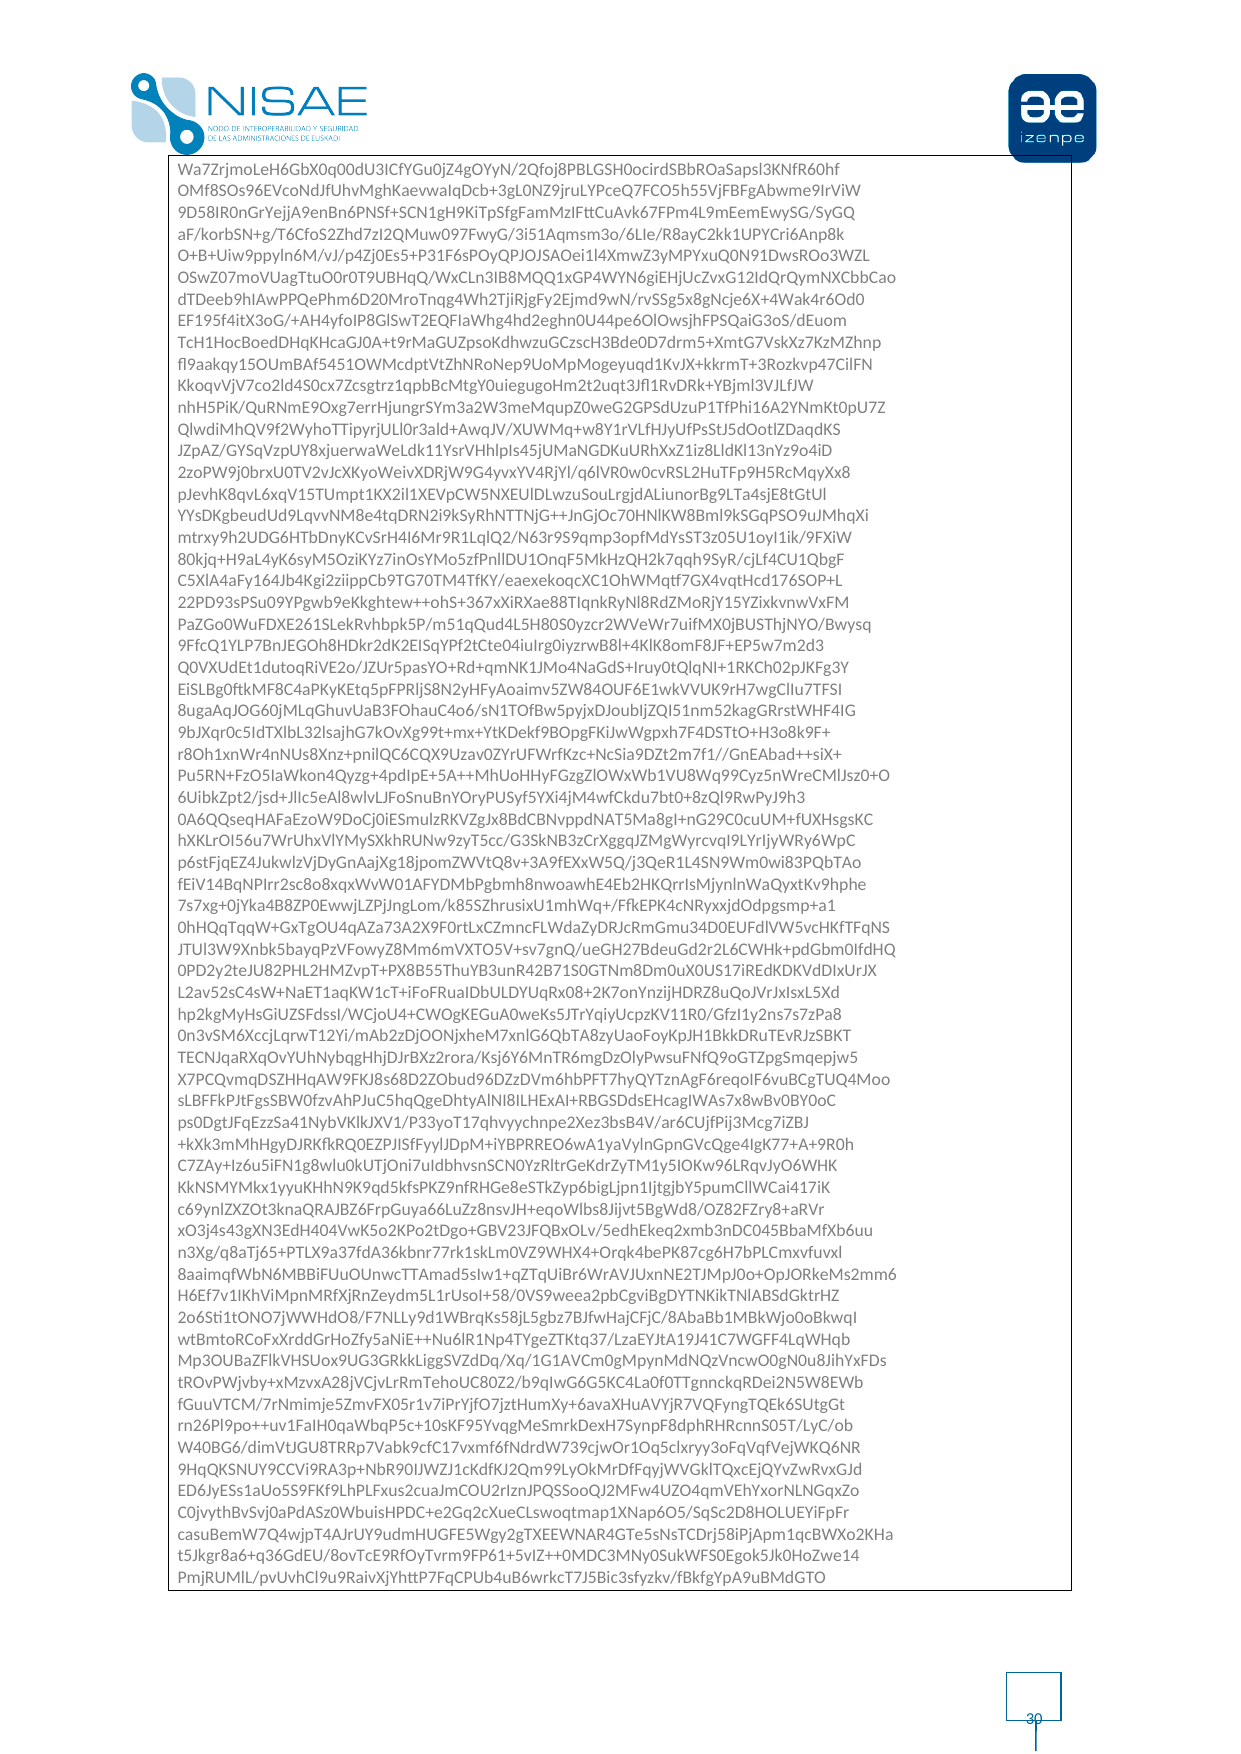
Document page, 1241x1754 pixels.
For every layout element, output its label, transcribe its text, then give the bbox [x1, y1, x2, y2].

text YYsDKgbeudUd9LqvvNM8e4tqDRN2i9kSyRhNTTNjG++JnGjOc70HNlKW8Bml9kSGqPSO9uJMhqXi [177, 504, 1063, 526]
text 9bJXqr0c5IdTXlbL32lsajhG7kOvXg99t+mx+YtKDekf9BOpgFKiJwWgpxh7F4DSTtO+H3o8k9F+ [177, 721, 1063, 743]
text 9D58IR0nGrYejjA9enBn6PNSf+SCN1gH9KiTpSfgFamMzIFttCuAvk67FPm4L9mEemEwySG/SyGQ [177, 201, 1063, 223]
text 2zoPW9j0brxU0TV2vJcXKyoWeivXDRjW9G4yvxYV4RjYl/q6lVR0w0cvRSL2HuTFp9H5RcMqyXx8 [177, 461, 1063, 483]
text H6Ef7v1IKhViMpnMRfXjRnZeydm5L1rUsoI+58/0VS9weea2pbCgviBgDYTNKikTNlABSdGktrHZ [177, 1284, 1063, 1306]
text JTUl3W9Xnbk5bayqPzVFowyZ8Mm6mVXTO5V+sv7gnQ/ueGH27BdeuGd2r2L6CWHk+pdGbm0IfdHQ [177, 938, 1063, 959]
text 0PD2y2teJU82PHL2HMZvpT+PX8B55ThuYB3unR42B71S0GTNm8Dm0uX0US17iREdKDKVdDIxUrJX [177, 959, 1063, 981]
text OSwZ07moVUagTtuO0r0T9UBHqQ/WxCLn3IB8MQQ1xGP4WYN6giEHjUcZvxG12IdQrQymNXCbbCao [177, 266, 1063, 288]
text C5XlA4aFy164Jb4Kgi2ziippCb9TG70TM4TfKY/eaexekoqcXC1OhWMqtf7GX4vqtHcd176SOP+L [177, 569, 1063, 591]
text 2o6Sti1tONO7jWWHdO8/F7NLLy9d1WBrqKs58jL5gbz7BJfwHajCFjC/8AbaBb1MBkWjo0oBkwqI [177, 1306, 1063, 1328]
text TcH1HocBoedDHqKHcaGJ0A+t9rMaGUZpsoKdhwzuGCzscH3Bde0D7drm5+XmtG7VskXz7KzMZhnp [177, 331, 1063, 353]
text mtrxy9h2UDG6HTbDnyKCvSrH4I6Mr9R1LqlQ2/N63r9S9qmp3opfMdYsST3z05U1oyI1ik/9FXiW [177, 526, 1063, 548]
text p6stFjqEZ4JukwlzVjDyGnAajXg18jpomZWVtQ8v+3A9fEXxW5Q/j3QeR1L4SN9Wm0wi83PQbTAo [177, 851, 1063, 873]
text dTDeeb9hIAwPPQePhm6D20MroTnqg4Wh2TjiRjgFy2Ejmd9wN/rvSSg5x8gNcje6X+4Wak4r6Od0 [177, 288, 1063, 309]
text t5Jkgr8a6+q36GdEU/8ovTcE9RfOyTvrm9FP61+5vIZ++0MDC3MNy0SukWFS0Egok5Jk0HoZwe14 [177, 1544, 1063, 1563]
text xO3j4s43gXN3EdH404VwK5o2KPo2tDgo+GBV23JFQBxOLv/5edhEkeq2xmb3nDC045BbaMfXb6uu [177, 1219, 1063, 1241]
text 80kjq+H9aL4yK6syM5OziKYz7inOsYMo5zfPnllDU1OnqF5MkHzQH2k7qqh9SyR/cjLf4CU1QbgF [177, 548, 1063, 569]
text hp2kgMyHsGiUZSFdssI/WCjoU4+CWOgKEGuA0weKs5JTrYqiyUcpzKV11R0/GfzI1y2ns7s7zPa8 [177, 1003, 1063, 1024]
text fl9aakqy15OUmBAf5451OWMcdptVtZhNRoNep9UoMpMogeyuqd1KvJX+kkrmT+3Rozkvp47CilFN [177, 353, 1063, 374]
text L2av52sC4sW+NaET1aqKW1cT+iFoFRuaIDbULDYUqRx08+2K7onYnzijHDRZ8uQoJVrJxIsxL5Xd [177, 981, 1063, 1003]
picture [181, 131, 193, 143]
text JZpAZ/GYSqVzpUY8xjuerwaWeLdk11YsrVHhlpIs45jUMaNGDKuURhXxZ1iz8LldKl13nYz9o4iD [177, 439, 1063, 461]
text KkNSMYMkx1yyuKHhN9K9qd5kfsPKZ9nfRHGe8eSTkZyp6bigLjpn1IjtgjbY5pumCllWCai417iK [177, 1176, 1063, 1198]
text 9FfcQ1YLP7BnJEGOh8HDkr2dK2EISqYPf2tCte04iuIrg0iyzrwB8l+4KlK8omF8JF+EP5w7m2d3 [177, 634, 1063, 656]
text EF195f4itX3oG/+AH4yfoIP8GlSwT2EQFIaWhg4hd2eghn0U44pe6OlOwsjhFPSQaiG3oS/dEuom [177, 309, 1063, 331]
text c69ynlZXZOt3knaQRAJBZ6FrpGuya66LuZz8nsvJH+eqoWlbs8Jijvt5BgWd8/OZ82FZry8+aRVr [177, 1198, 1063, 1219]
text TECNJqaRXqOvYUhNybqgHhjDJrBXz2rora/Ksj6Y6MnTR6mgDzOlyPwsuFNfQ9oGTZpgSmqepjw5 [177, 1046, 1063, 1068]
text X7PCQvmqDSZHHqAW9FKJ8s68D2ZObud96DZzDVm6hbPFT7hyQYTznAgF6reqoIF6vuBCgTUQ4Moo [177, 1068, 1063, 1089]
text +kXk3mMhHgyDJRKfkRQ0EZPJISfFyylJDpM+iYBPRREO6wA1yaVylnGpnGVcQge4IgK77+A+9R0h [177, 1133, 1063, 1154]
text QlwdiMhQV9f2WyhoTTipyrjULl0r3ald+AwqJV/XUWMq+w8Y1rVLfHJyUfPsStJ5dOotlZDaqdKS [177, 418, 1063, 439]
text OMf8SOs96EVcoNdJfUhvMghKaevwaIqDcb+3gL0NZ9jruLYPceQ7FCO5h55VjFBFgAbwme9IrViW [177, 179, 1063, 201]
text PmjRUMlL/pvUvhCl9u9RaivXjYhttP7FqCPUb4uB6wrkcT7J5Bic3sfyzkv/fBkfgYpA9uBMdGTO [169, 1563, 1071, 1590]
text 8aaimqfWbN6MBBiFUuOUnwcTTAmad5sIw1+qZTqUiBr6WrAVJUxnNE2TJMpJ0o+OpJORkeMs2mm6 [177, 1263, 1063, 1284]
text rn26Pl9po++uv1FaIH0qaWbqP5c+10sKF95YvqgMeSmrkDexH7SynpF8dphRHRcnnS05T/LyC/ob [177, 1414, 1063, 1436]
picture [149, 73, 386, 155]
picture [1007, 74, 1097, 163]
text C0jvythBvSvj0aPdASz0WbuisHPDC+e2Gq2cXueCLswoqtmap1XNap6O5/SqSc2D8HOLUEYiFpFr [177, 1501, 1063, 1523]
text Q0VXUdEt1dutoqRiVE2o/JZUr5pasYO+Rd+qmNK1JMo4NaGdS+Iruy0tQlqNI+1RKCh02pJKFg3Y [177, 656, 1063, 678]
text tROvPWjvby+xMzvxA28jVCjvLrRmTehoUC80Z2/b9qIwG6G5KC4La0f0TTgnnckqRDei2N5W8EWb [177, 1371, 1063, 1393]
text W40BG6/dimVtJGU8TRRp7Vabk9cfC17vxmf6fNdrdW739cjwOr1Oq5clxryy3oFqVqfVejWKQ6NR [177, 1436, 1063, 1458]
text r8Oh1xnWr4nNUs8Xnz+pnilQC6CQX9Uzav0ZYrUFWrfKzc+NcSia9DZt2m7f1//GnEAbad++siX+ [177, 743, 1063, 764]
text fEiV14BqNPIrr2sc8o8xqxWvW01AFYDMbPgbmh8nwoawhE4Eb2HKQrrIsMjynlnWaQyxtKv9hphe [177, 873, 1063, 894]
text pJevhK8qvL6xqV15TUmpt1KX2il1XEVpCW5NXEUlDLwzuSouLrgjdALiunorBg9LTa4sjE8tGtUl [177, 483, 1063, 504]
text 0n3vSM6XccjLqrwT12Yi/mAb2zDjOONjxheM7xnlG6QbTA8zyUaoFoyKpJH1BkkDRuTEvRJzSBKT [177, 1024, 1063, 1046]
text KkoqvVjV7co2ld4S0cx7Zcsgtrz1qpbBcMtgY0uiegugoHm2t2uqt3Jfl1RvDRk+YBjml3VJLfJW [177, 374, 1063, 396]
text EiSLBg0ftkMF8C4aPKyKEtq5pFPRljS8N2yHFyAoaimv5ZW84OUF6E1wkVVUK9rH7wgClIu7TFSI [177, 678, 1063, 699]
picture [139, 81, 148, 90]
text aF/korbSN+g/T6CfoS2Zhd7zI2QMuw097FwyG/3i51Aqmsm3o/6LIe/R8ayC2kk1UPYCri6Anp8k [177, 223, 1063, 244]
text Wa7ZrjmoLeH6GbX0q00dU3ICfYGu0jZ4gOYyN/2Qfoj8PBLGSH0ocirdSBbROaSapsl3KNfR60hf [169, 156, 1071, 179]
text 6UibkZpt2/jsd+JlIc5eAl8wlvLJFoSnuBnYOryPUSyf5YXi4jM4wfCkdu7bt0+8zQl9RwPyJ9h3 [177, 786, 1063, 808]
text 7s7xg+0jYka4B8ZP0EwwjLZPjJngLom/k85SZhrusixU1mhWq+/FfkEPK4cNRyxxjdOdpgsmp+a1 [177, 894, 1063, 916]
text fGuuVTCM/7rNmimje5ZmvFX05r1v7iPrYjfO7jztHumXy+6avaXHuAVYjR7VQFyngTQEk6SUtgGt [177, 1393, 1063, 1414]
text 8ugaAqJOG60jMLqGhuvUaB3FOhauC4o6/sN1TOfBw5pyjxDJoubIjZQI51nm52kagGRrstWHF4IG [177, 699, 1063, 721]
text wtBmtoRCoFxXrddGrHoZfy5aNiE++Nu6lR1Np4TYgeZTKtq37/LzaEYJtA19J41C7WGFF4LqWHqb [177, 1328, 1063, 1349]
text ps0DgtJFqEzzSa41NybVKlkJXV1/P33yoT17qhvyychnpe2Xez3bsB4V/ar6CUjfPij3Mcg7iZBJ [177, 1111, 1063, 1133]
text n3Xg/q8aTj65+PTLX9a37fdA36kbnr77rk1skLm0VZ9WHX4+Orqk4bePK87cg6H7bPLCmxvfuvxl [177, 1241, 1063, 1263]
text 0hHQqTqqW+GxTgOU4qAZa73A2X9F0rtLxCZmncFLWdaZyDRJcRmGmu34D0EUFdlVW5vcHKfTFqNS [177, 916, 1063, 938]
text nhH5PiK/QuRNmE9Oxg7errHjungrSYm3a2W3meMqupZ0weG2GPSdUzuP1TfPhi16A2YNmKt0pU7Z [177, 396, 1063, 418]
text ED6JyESs1aUo5S9FKf9LhPLFxus2cuaJmCOU2rIznJPQSSooQJ2MFw4UZO4qmVEhYxorNLNGqxZo [177, 1479, 1063, 1501]
text sLBFFkPJtFgsSBW0fzvAhPJuC5hqQgeDhtyAlNI8ILHExAI+RBGSDdsEHcagIWAs7x8wBv0BY0oC [177, 1089, 1063, 1111]
text 0A6QQseqHAFaEzoW9DoCj0iESmulzRKVZgJx8BdCBNvppdNAT5Ma8gI+nG29C0cuUM+fUXHsgsKC [177, 808, 1063, 829]
text 22PD93sPSu09YPgwb9eKkghtew++ohS+367xXiRXae88TIqnkRyNl8RdZMoRjY15YZixkvnwVxFM [177, 591, 1063, 613]
text 9HqQKSNUY9CCVi9RA3p+NbR90IJWZJ1cKdfKJ2Qm99LyOkMrDfFqyjWVGklTQxcEjQYvZwRvxGJd [177, 1458, 1063, 1479]
text C7ZAy+Iz6u5iFN1g8wlu0kUTjOni7uIdbhvsnSCN0YzRltrGeKdrZyTM1y5IOKw96LRqvJyO6WHK [177, 1154, 1063, 1176]
text casuBemW7Q4wjpT4AJrUY9udmHUGFE5Wgy2gTXEEWNAR4GTe5sNsTCDrj58iPjApm1qcBWXo2KHa [177, 1523, 1063, 1544]
text O+B+Uiw9ppyln6M/vJ/p4Zj0Es5+P31F6sPOyQPJOJSAOei1l4XmwZ3yMPYxuQ0N91DwsROo3WZL [177, 244, 1063, 266]
text hXKLrOI56u7WrUhxVlYMySXkhRUNw9zyT5cc/G3SkNB3zCrXggqJZMgWyrcvqI9LYrIjyWRy6WpC [177, 829, 1063, 851]
text Pu5RN+FzO5IaWkon4Qyzg+4pdIpE+5A++MhUoHHyFGzgZlOWxWb1VU8Wq99Cyz5nWreCMlJsz0+O [177, 764, 1063, 786]
text PaZGo0WuFDXE261SLekRvhbpk5P/m51qQud4L5H80S0yzcr2WVeWr7uifMX0jBUSThjNYO/Bwysq [177, 613, 1063, 634]
text Mp3OUBaZFlkVHSUox9UG3GRkkLiggSVZdDq/Xq/1G1AVCm0gMpynMdNQzVncwO0gN0u8JihYxFDs [177, 1349, 1063, 1371]
picture [118, 73, 180, 155]
